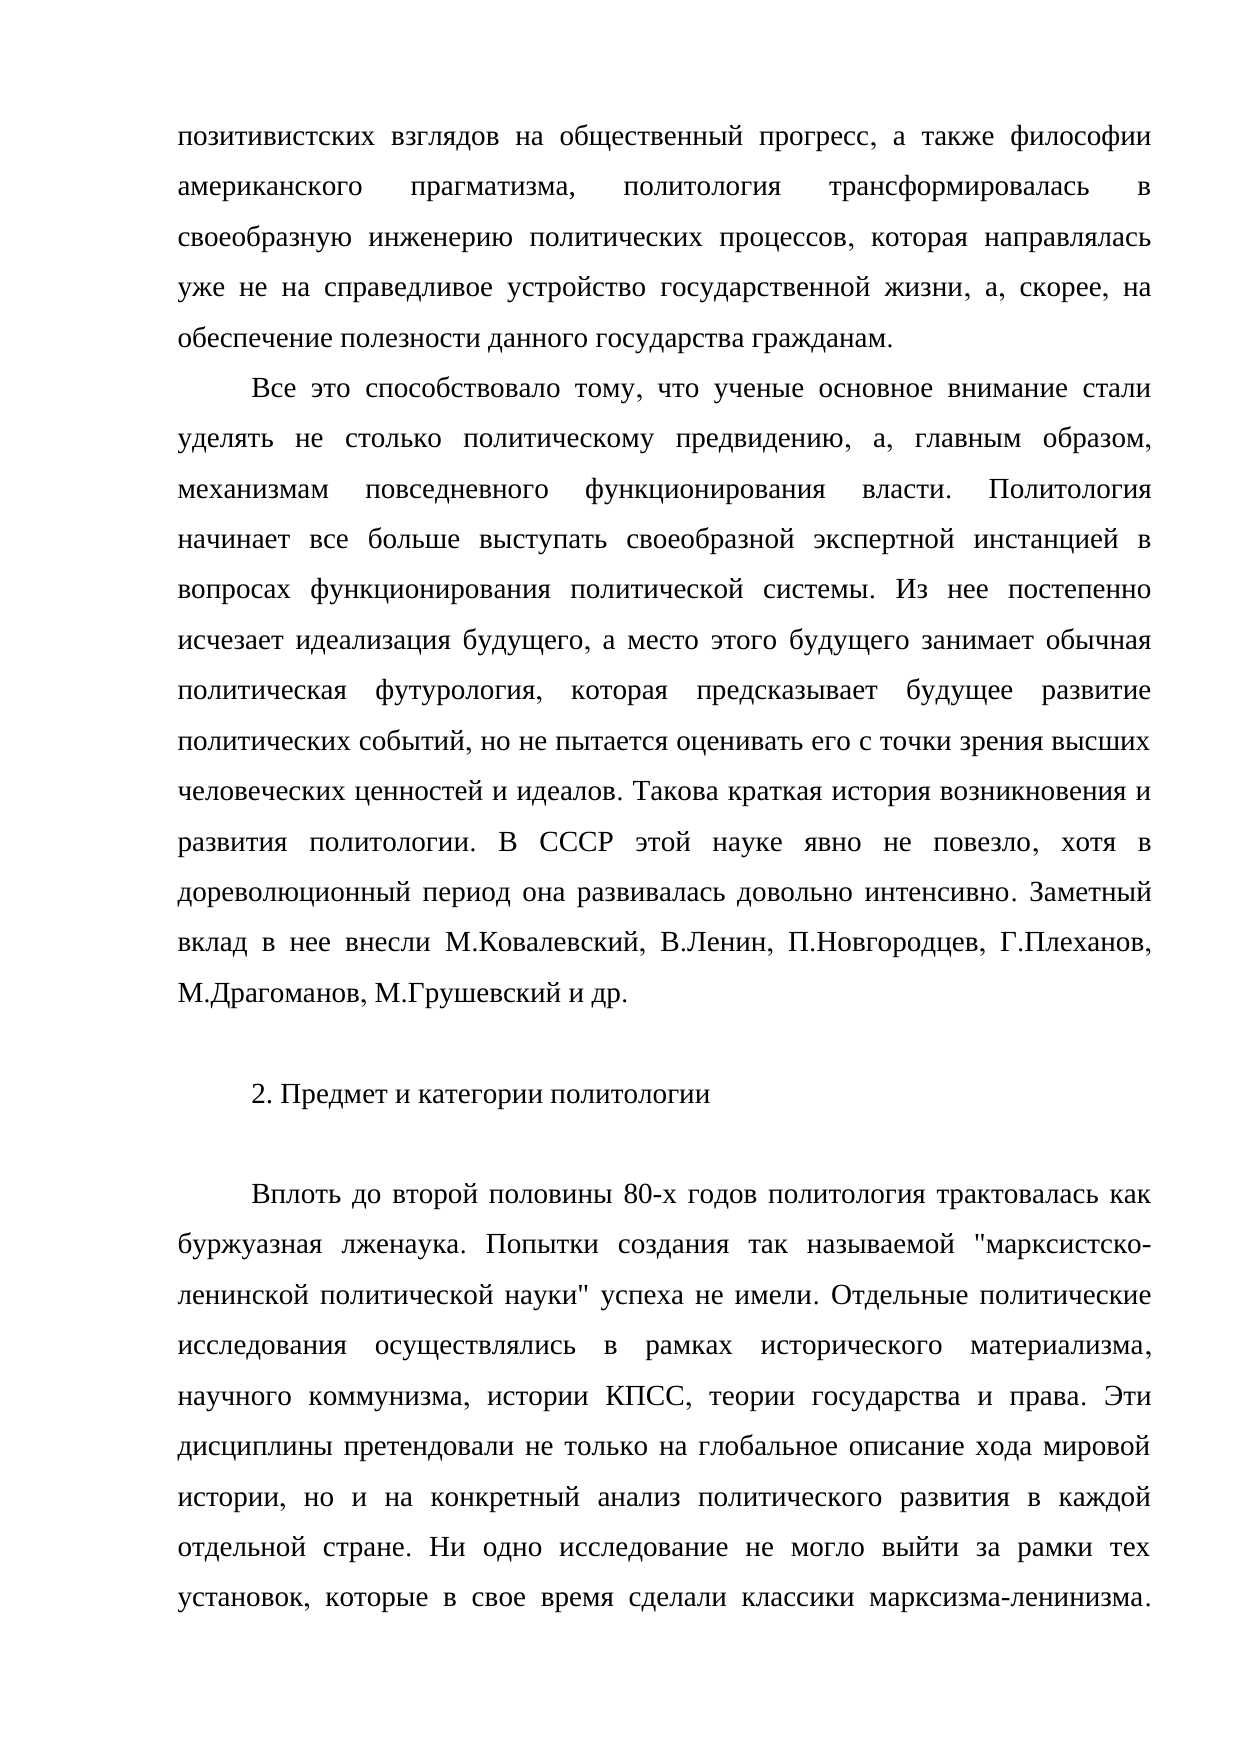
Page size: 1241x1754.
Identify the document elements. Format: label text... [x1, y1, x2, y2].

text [177, 118, 1152, 353]
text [177, 1176, 1152, 1613]
text 2. Предмет и категории политологии [177, 1076, 1152, 1109]
text Все это способствовало тому что ученые основное внимание стали уделять не столько политическому предвидению а главным образом механизмам повседневного функционирования власти Политология начинает все больше выступать своеобразной экспертной инстанцией в вопросах функционирования политической системы Из нее постепенно исчезает идеализация будущего а место этого будущего занимает обычная политическая футурология которая предсказывает будущее развитие политических событий но не пытается оценивать его с точки зрения высших человеческих ценностей и идеалов Такова краткая история возникновения и развития политологии В СССР этой науке явно не повезло хотя в дореволюционный период она развивалась довольно интенсивно Заметный вклад в нее внесли МКовалевский ВЛенин ПНовгородцев ГПлеханов МДрагоманов МГрушевский и др [177, 370, 1152, 1009]
